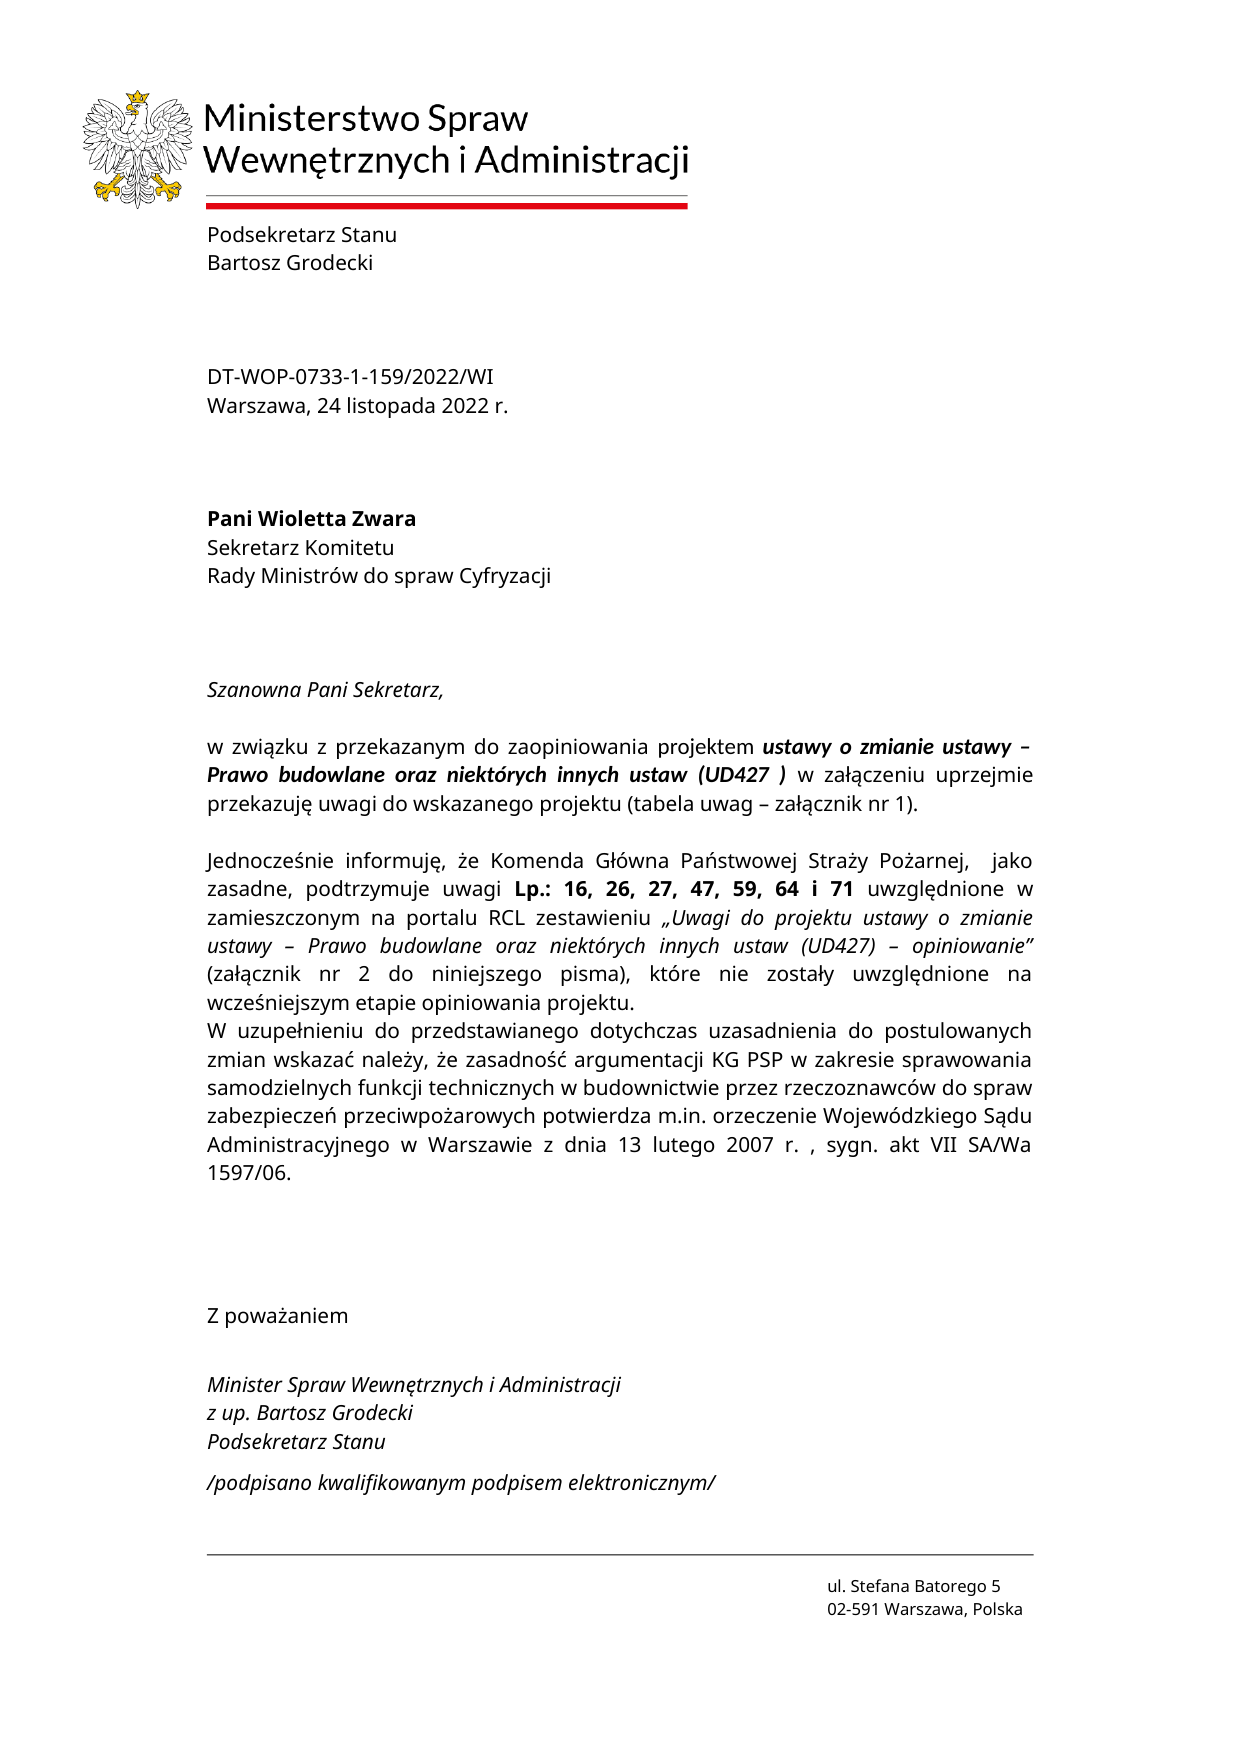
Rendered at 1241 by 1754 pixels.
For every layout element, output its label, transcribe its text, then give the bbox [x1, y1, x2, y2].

text Rady Ministrów do spraw Cyfryzacji [207, 561, 1033, 590]
text Z poważaniem [207, 1301, 1033, 1329]
text Szanowna Pani Sekretarz, [207, 675, 1033, 703]
text Bartosz Grodecki [207, 248, 1033, 277]
text Podsekretarz Stanu [207, 220, 1033, 248]
text Jednocześnie informuję, że Komenda Główna Państwowej Straży Pożarnej, jako zasadne, podtrzymuje uwagi Lp.: 16, 26, 27, 47, 59, 64 i 71 uwzględnione w zamieszczonym na portalu RCL zestawieniu „Uwagi do projektu ustawy o zmianie ustawy – Prawo budowlane oraz niektórych innych ustaw (UD427) – opiniowanie” (załącznik nr 2 do niniejszego pisma), które nie zostały uwzględnione na wcześniejszym etapie opiniowania projektu. [207, 846, 1033, 1016]
picture [73, 80, 696, 216]
text Warszawa, 24 listopada 2022 r. [207, 391, 1033, 419]
text Minister Spraw Wewnętrznych i Administracji z up. Bartosz Grodecki Podsekretarz Stanu [207, 1370, 1033, 1455]
text Sekretarz Komitetu [207, 533, 1033, 561]
text Pani Wioletta Zwara [207, 504, 1033, 533]
text W uzupełnieniu do przedstawianego dotychczas uzasadnienia do postulowanych zmian wskazać należy, że zasadność argumentacji KG PSP w zakresie sprawowania samodzielnych funkcji technicznych w budownictwie przez rzeczoznawców do spraw zabezpieczeń przeciwpożarowych potwierdza m.in. orzeczenie Wojewódzkiego Sądu Administracyjnego w Warszawie z dnia 13 lutego 2007 r. , sygn. akt VII SA/Wa 1597/06. [207, 1016, 1033, 1187]
text DT-WOP-0733-1-159/2022/WI [207, 362, 1033, 391]
text /podpisano kwalifikowanym podpisem elektronicznym/ [207, 1468, 1033, 1496]
text w związku z przekazanym do zaopiniowania projektem ustawy o zmianie ustawy – Prawo budowlane oraz niektórych innych ustaw (UD427 ) w załączeniu uprzejmie przekazuję uwagi do wskazanego projektu (tabela uwag – załącznik nr 1). [207, 732, 1033, 817]
